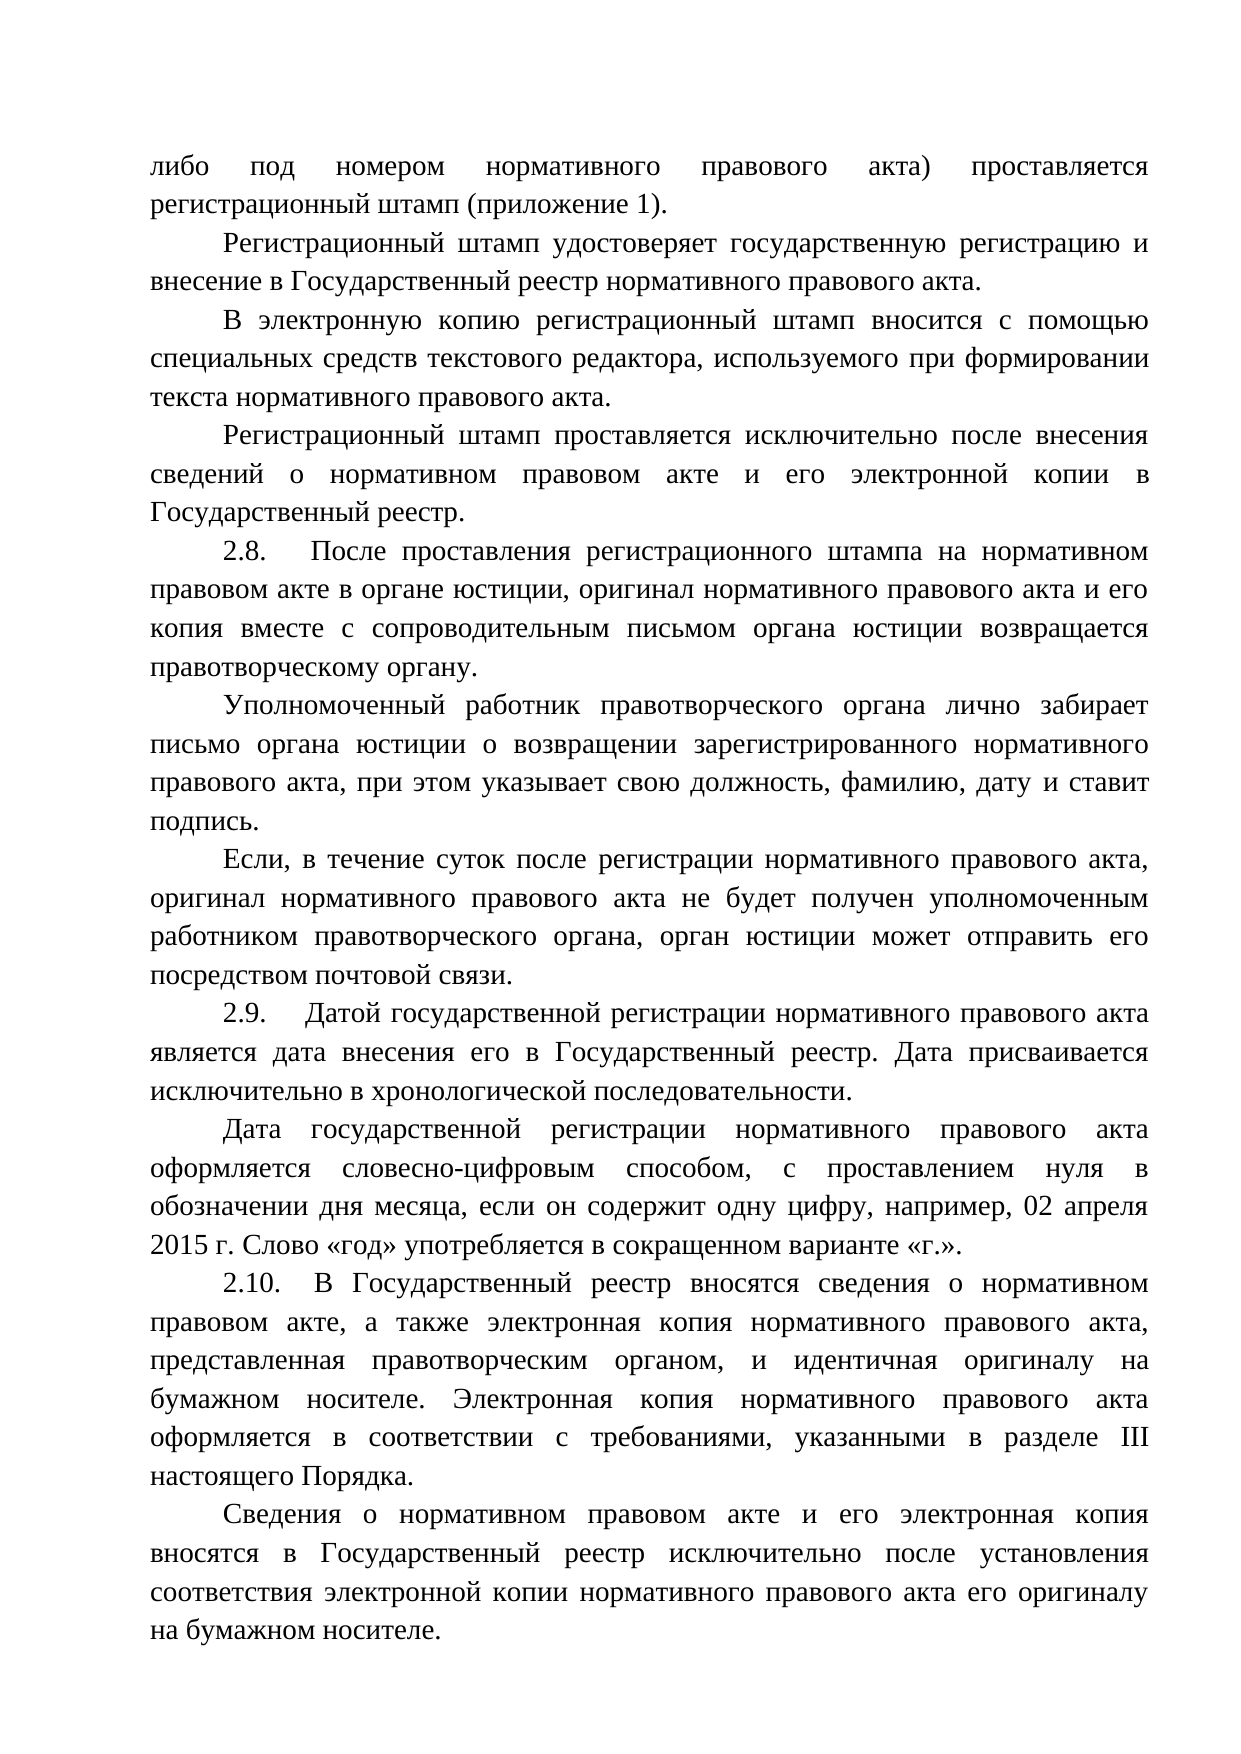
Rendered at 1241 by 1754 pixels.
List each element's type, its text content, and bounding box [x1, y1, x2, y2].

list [150, 148, 1149, 220]
text Регистрационный штамп проставляется исключительно после внесения сведений о нормативном правовом акте и его электронной копии в Государственный реестр. [150, 417, 1149, 528]
text Дата государственной регистрации нормативного правового акта оформляется словесно-цифровым способом, с проставлением нуля в обозначении дня месяца, если он содержит одну цифру, например, 02 апреля 2015 г. Слово «год» употребляется в сокращенном варианте «г.». [150, 1111, 1149, 1260]
list Датой государственной регистрации нормативного правового акта является дата внесения его в Государственный реестр. Дата присваивается исключительно в хронологической последовательности. [150, 996, 1149, 1106]
list В Государственный реестр вносятся сведения о нормативном правовом акте, а также электронная копия нормативного правового акта, представленная правотворческим органом, и идентичная оригиналу на бумажном носителе. Электронная копия нормативного правового акта оформляется в соответствии с требованиями, указанными в разделе III настоящего Порядка. [150, 1265, 1149, 1492]
text Регистрационный штамп удостоверяет государственную регистрацию и внесение в Государственный реестр нормативного правового акта. [150, 225, 1149, 297]
text Если, в течение суток после регистрации нормативного правового акта, оригинал нормативного правового акта не будет получен уполномоченным работником правотворческого органа, орган юстиции может отправить его посредством почтовой связи. [150, 841, 1149, 991]
text Сведения о нормативном правовом акте и его электронная копия вносятся в Государственный реестр исключительно после установления соответствия электронной копии нормативного правового акта его оригиналу на бумажном носителе. [150, 1497, 1149, 1646]
text В электронную копию регистрационный штамп вносится с помощью специальных средств текстового редактора, используемого при формировании текста нормативного правового акта. [150, 302, 1149, 412]
list После проставления регистрационного штампа на нормативном правовом акте в органе юстиции, оригинал нормативного правового акта и его копия вместе с сопроводительным письмом органа юстиции возвращается правотворческому органу. [150, 533, 1149, 682]
text Уполномоченный работник правотворческого органа лично забирает письмо органа юстиции о возвращении зарегистрированного нормативного правового акта, при этом указывает свою должность, фамилию, дату и ставит подпись. [150, 687, 1149, 836]
